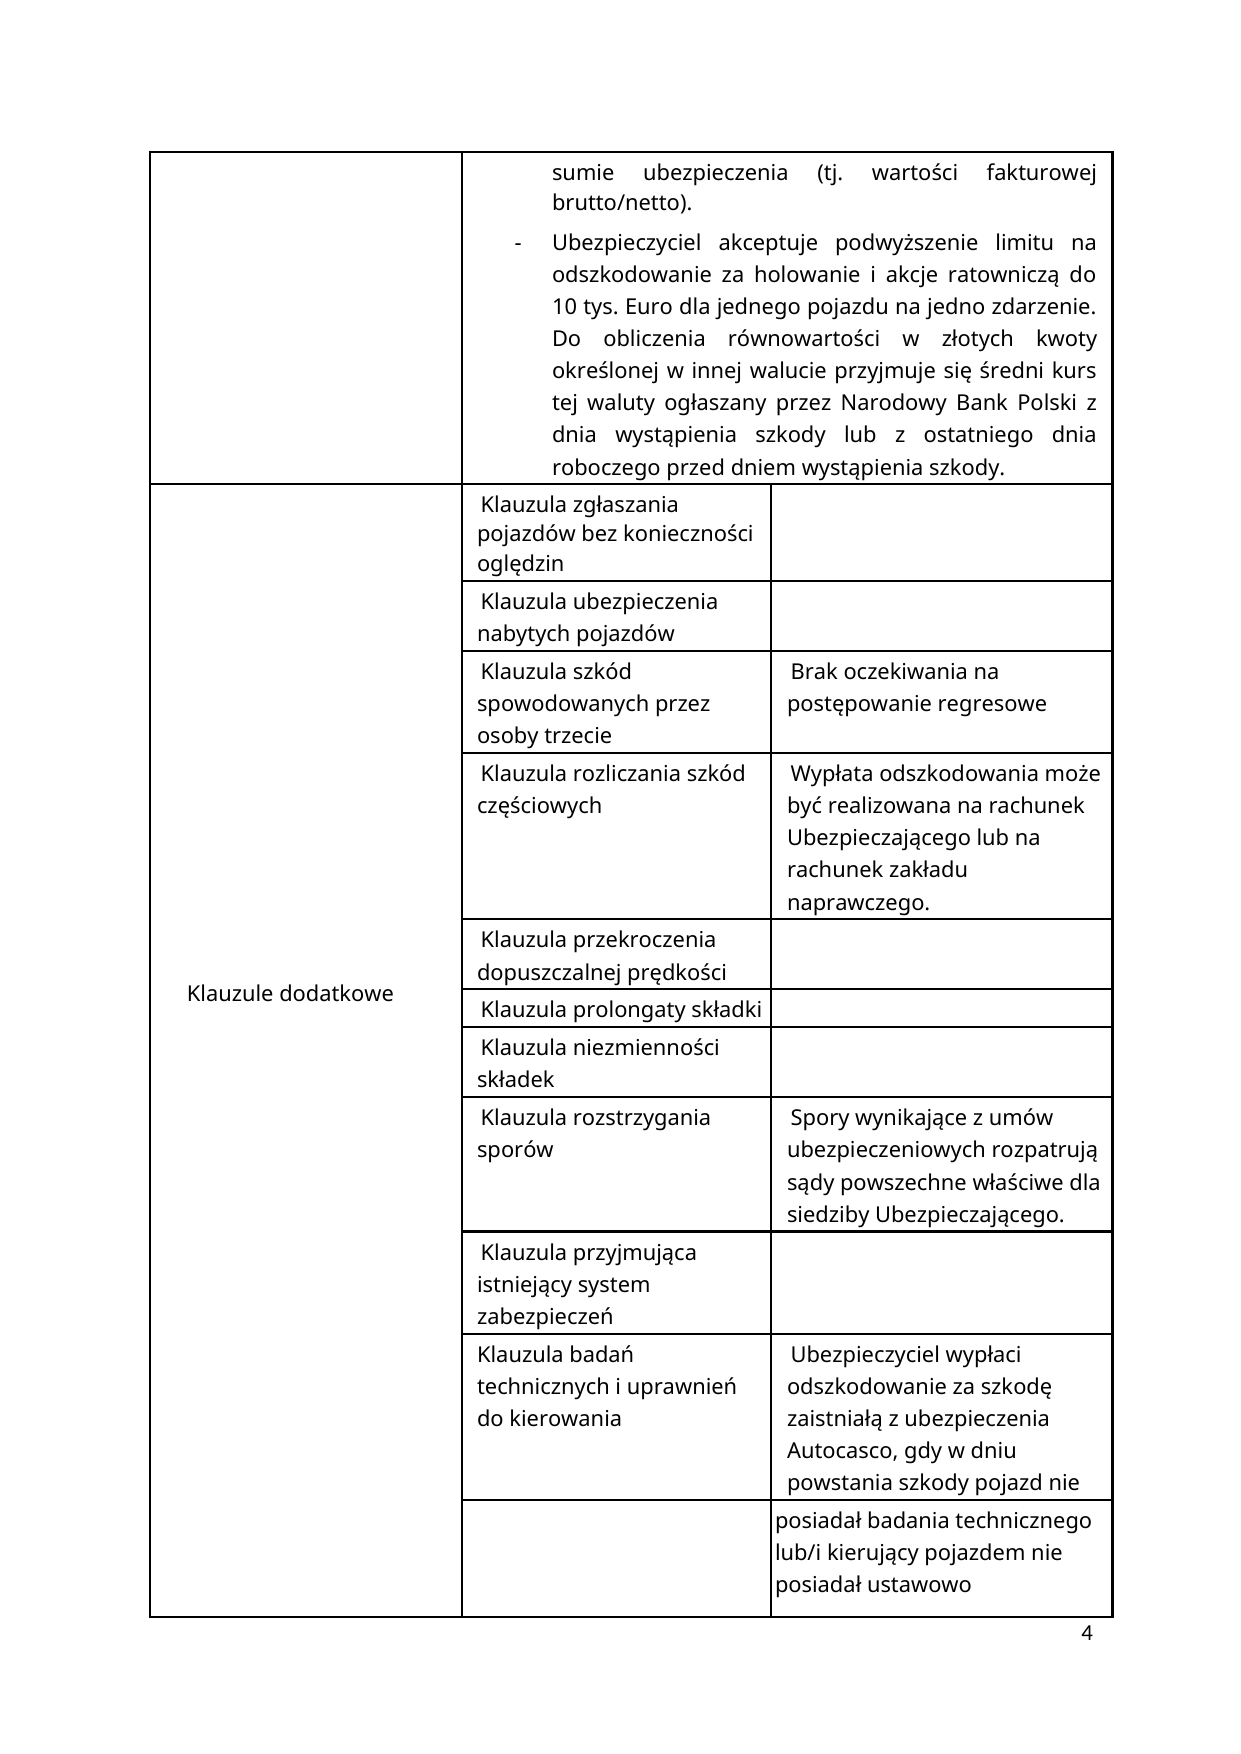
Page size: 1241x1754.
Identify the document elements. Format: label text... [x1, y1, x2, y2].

table_cell Ubezpieczyciel wypłaci odszkodowanie za szkodę zaistniałą z ubezpieczenia Autocasco, gdy w dniu powstania szkody pojazd nie [772, 1335, 1111, 1499]
table_cell [772, 920, 1111, 988]
table_cell Klauzula ubezpieczenia nabytych pojazdów [463, 582, 770, 650]
table_cell Wypłata odszkodowania może być realizowana na rachunek Ubezpieczającego lub na rachunek zakładu naprawczego. [772, 754, 1111, 918]
table_cell Brak oczekiwania na postępowanie regresowe [772, 652, 1111, 752]
table_cell [151, 1499, 461, 1616]
table_cell Klauzula przyjmująca istniejący system zabezpieczeń [463, 1233, 770, 1332]
table_cell Klauzula zgłaszania pojazdów bez konieczności oględzin [463, 485, 770, 580]
table_cell Klauzula szkód spowodowanych przez osoby trzecie [463, 652, 770, 752]
table_cell [772, 485, 1111, 580]
table_cell Klauzula prolongaty składki [463, 990, 770, 1026]
table_cell Klauzula badań technicznych i uprawnień do kierowania [463, 1335, 770, 1499]
table_cell [772, 990, 1111, 1026]
table_cell Klauzula rozstrzygania sporów [463, 1098, 770, 1230]
table_cell [772, 582, 1111, 650]
table_cell [463, 1501, 770, 1616]
table_cell Klauzula rozliczania szkód częściowych [463, 754, 770, 918]
table_cell Klauzule dodatkowe [151, 485, 461, 1499]
table_cell [772, 1028, 1111, 1096]
table_cell Spory wynikające z umów ubezpieczeniowych rozpatrują sądy powszechne właściwe dla siedziby Ubezpieczającego. [772, 1098, 1111, 1230]
table_cell [772, 1233, 1111, 1332]
table_cell Klauzula przekroczenia dopuszczalnej prędkości [463, 920, 770, 988]
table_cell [772, 1501, 1111, 1616]
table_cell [463, 153, 1111, 483]
table_cell Klauzula niezmienności składek [463, 1028, 770, 1096]
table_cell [151, 153, 461, 483]
